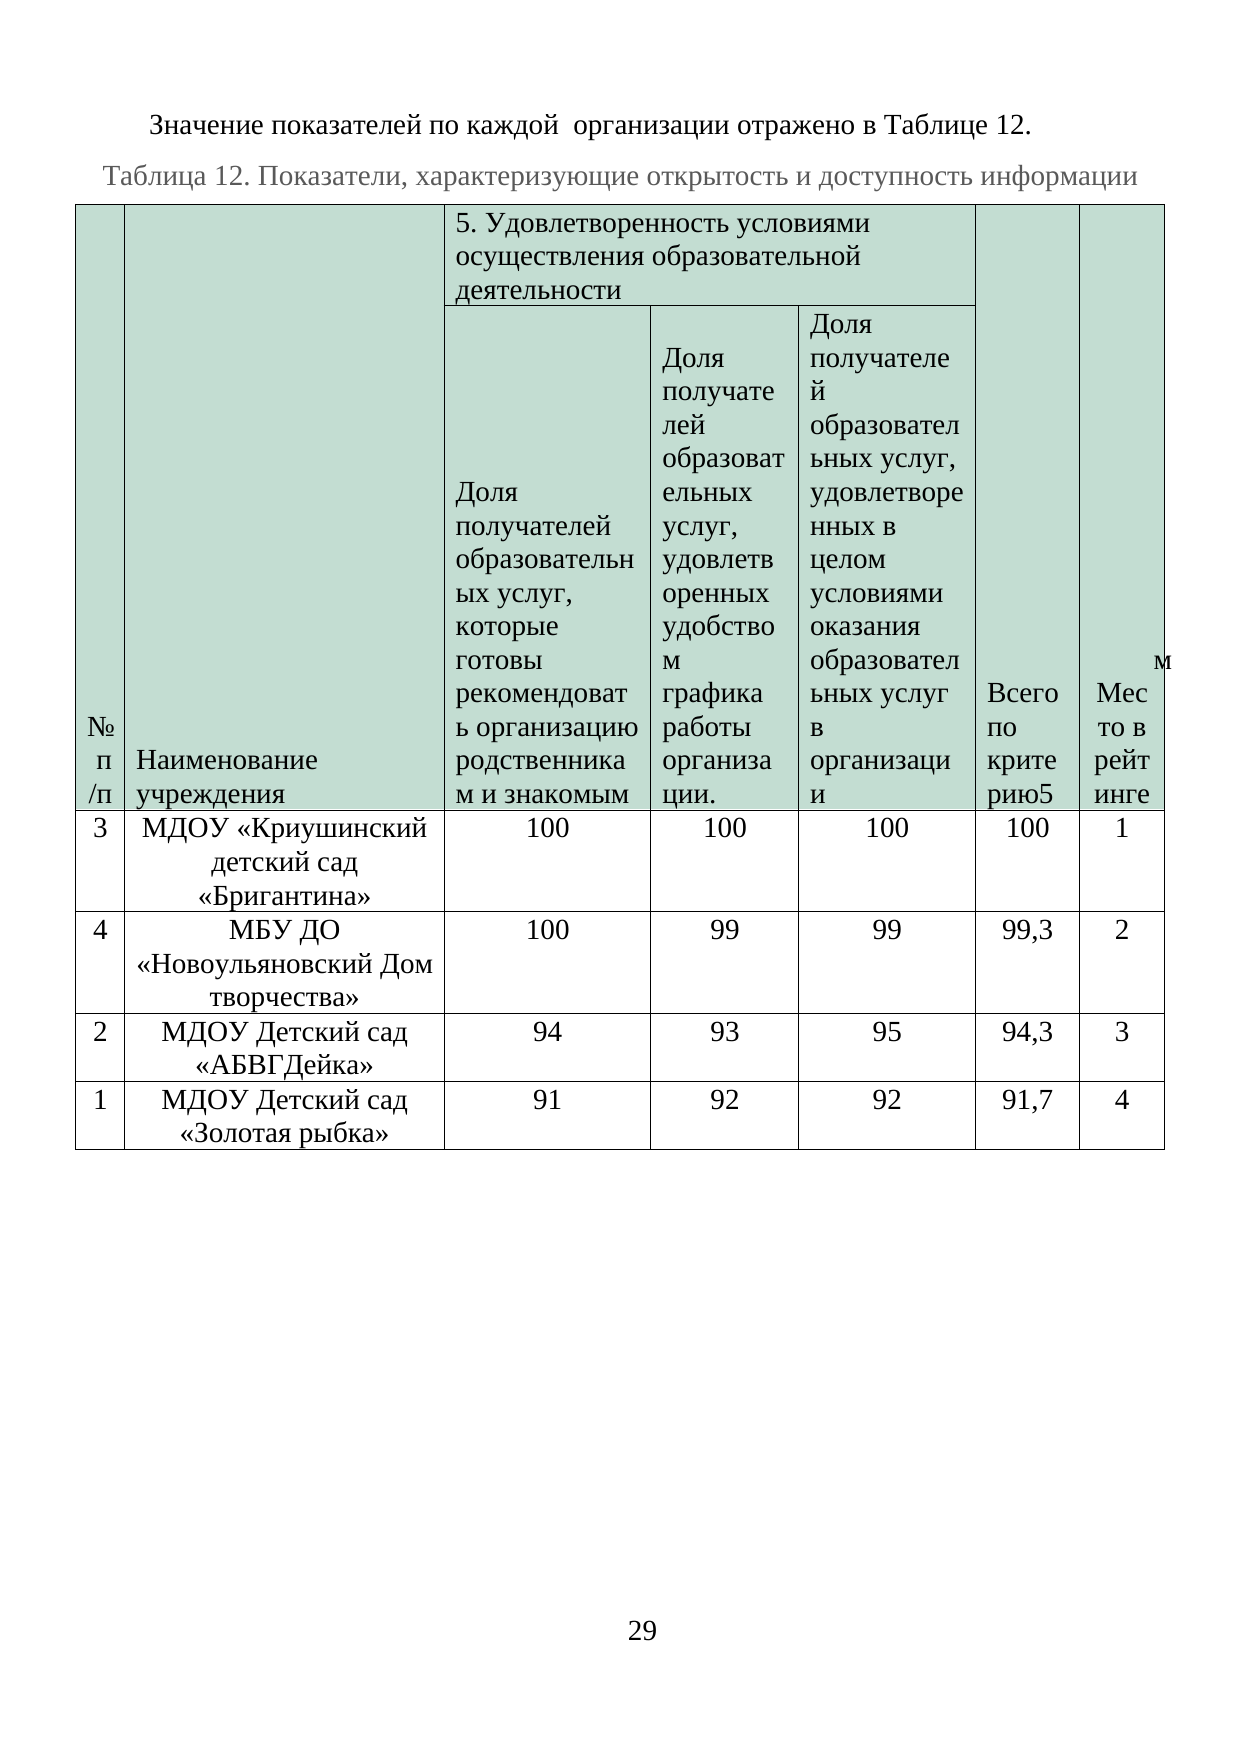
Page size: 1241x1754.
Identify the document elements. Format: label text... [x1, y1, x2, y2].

table_cell 94,3 [976, 1014, 1079, 1081]
table_cell МДОУ «Криушинский детский сад «Бригантина» [125, 811, 444, 911]
table_cell 95 [799, 1014, 975, 1081]
table_cell 1 [1080, 811, 1164, 911]
table_cell 100 [651, 811, 798, 911]
text Таблица 12. Показатели, характеризующие открытость и доступность информации [75, 158, 1165, 191]
table_cell 99,3 [976, 912, 1079, 1013]
table_cell 92 [799, 1082, 975, 1149]
table_header 5. Удовлетворенность условиями осуществления образовательной деятельности [445, 205, 975, 305]
table_cell 94 [445, 1014, 650, 1081]
table_cell 2 [76, 1014, 124, 1081]
table_cell Доля получателей образовательных услуг, удовлетворенных в целом условиями оказания образовательных услуг в организации [799, 306, 975, 809]
table_cell Доля получателей образовательных услуг, удовлетворенных удобством графика работы организации. [651, 306, 798, 809]
table_cell Доля получателей образовательных услуг, которые готовы рекомендовать организацию родственникам и знакомым [445, 306, 650, 809]
table_cell 100 [445, 912, 650, 1013]
table_cell 2 [1080, 912, 1164, 1013]
table_cell 100 [799, 811, 975, 911]
table_cell МДОУ Детский сад «Золотая рыбка» [125, 1082, 444, 1149]
table_cell 100 [445, 811, 650, 911]
table_header № п/п [76, 205, 124, 809]
table_cell 4 [76, 912, 124, 1013]
table_cell 99 [651, 912, 798, 1013]
table_cell 91 [445, 1082, 650, 1149]
text Значение показателей по каждой организации отражено в Таблице 12. [75, 107, 1165, 141]
table_header Всего по критерию5 [976, 205, 1079, 809]
table_header мМесто в рейтинге [1080, 205, 1164, 809]
table_cell 91,7 [976, 1082, 1079, 1149]
table_cell 1 [76, 1082, 124, 1149]
table_header Наименование учреждения [125, 205, 444, 809]
table_cell 100 [976, 811, 1079, 911]
table_cell 92 [651, 1082, 798, 1149]
table_cell 93 [651, 1014, 798, 1081]
table_cell МДОУ Детский сад «АБВГДейка» [125, 1014, 444, 1081]
table_cell 99 [799, 912, 975, 1013]
table_cell МБУ ДО «Новоульяновский Дом творчества» [125, 912, 444, 1013]
table_cell 3 [76, 811, 124, 911]
table_cell 4 [1080, 1082, 1164, 1149]
table_cell 3 [1080, 1014, 1164, 1081]
